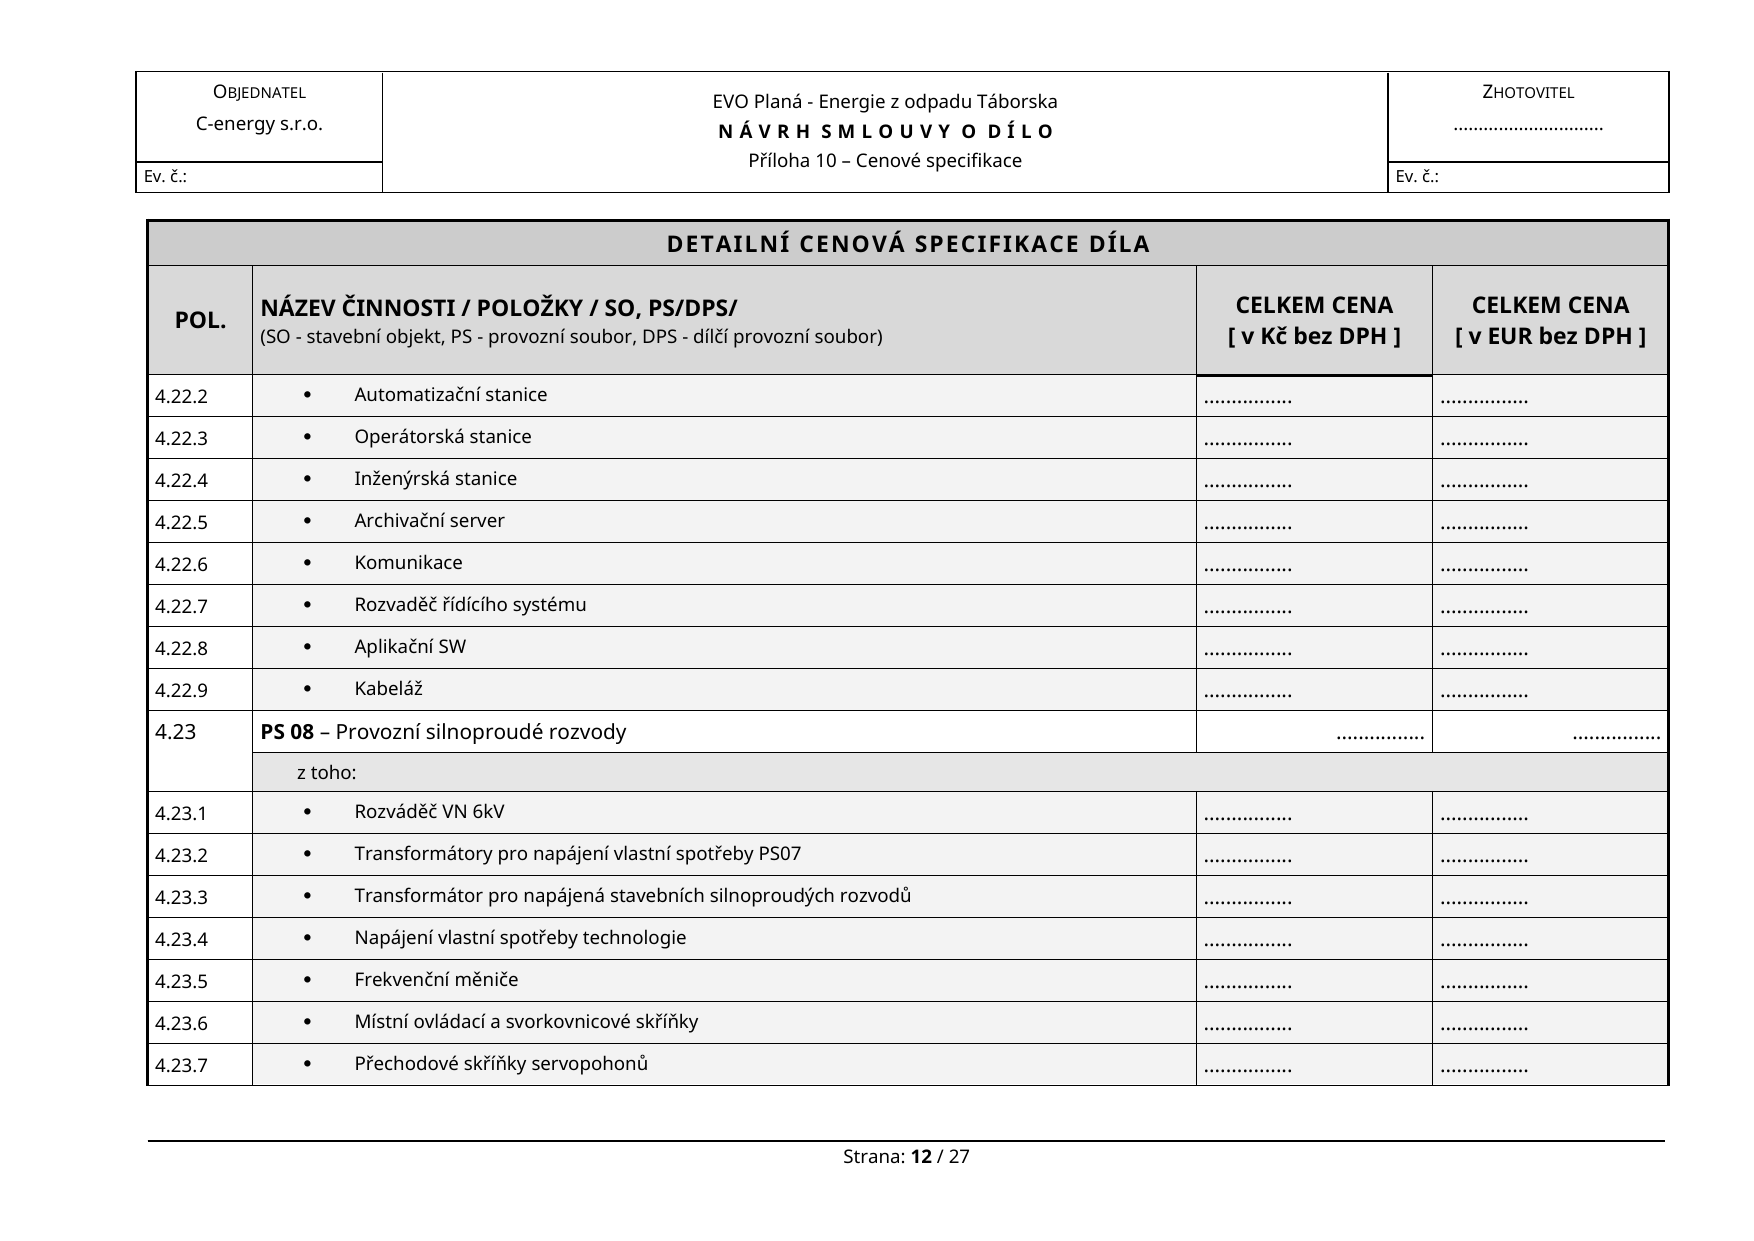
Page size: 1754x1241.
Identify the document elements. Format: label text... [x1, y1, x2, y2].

table_cell Komunikace [253, 543, 1196, 584]
table_cell ................ [1197, 543, 1432, 584]
table_cell Celkem cena [ v Kč bez DPH ] [1197, 266, 1432, 374]
table_cell ................ [1433, 417, 1667, 458]
table_cell ................ [1197, 960, 1432, 1001]
table_cell ................ [1433, 834, 1667, 875]
table_cell [149, 711, 252, 791]
table_cell Rozvaděč řídícího systému [253, 585, 1196, 626]
table_cell ................ [1197, 834, 1432, 875]
table_cell [149, 501, 252, 542]
table_cell ................ [1197, 417, 1432, 458]
table_cell ................ [1433, 459, 1667, 500]
table_cell Aplikační SW [253, 627, 1196, 668]
table_cell [149, 543, 252, 584]
table_cell Pol. [149, 266, 252, 374]
table_cell [149, 876, 252, 917]
table_cell ................ [1197, 585, 1432, 626]
table_cell Transformátor pro napájená stavebních silnoproudých rozvodů [253, 876, 1196, 917]
table_cell ................ [1433, 918, 1667, 959]
table_cell ................ [1197, 459, 1432, 500]
table_cell ................ [1433, 1002, 1667, 1043]
table_cell Frekvenční měniče [253, 960, 1196, 1001]
table_cell [149, 585, 252, 626]
table_cell [149, 918, 252, 959]
table_cell ................ [1197, 501, 1432, 542]
table_cell PS 08 – Provozní silnoproudé rozvody [253, 711, 1196, 752]
table_cell ................ [1197, 918, 1432, 959]
table_cell [149, 375, 252, 416]
table_cell [149, 834, 252, 875]
table_cell ................ [1197, 377, 1432, 416]
table_cell Napájení vlastní spotřeby technologie [253, 918, 1196, 959]
table_cell [149, 960, 252, 1001]
table_cell ................ [1197, 669, 1432, 710]
table_cell ................ [1433, 960, 1667, 1001]
table_cell ................ [1197, 876, 1432, 917]
table_cell Název činnosti / položky / SO, PS/DPS/ (SO - stavební objekt, PS - provozní soubor, DPS - dílčí provozní soubor) [253, 266, 1196, 374]
table_cell Místní ovládací a svorkovnicové skříňky [253, 1002, 1196, 1043]
table_cell ................ [1433, 1044, 1667, 1084]
table_cell ................ [1433, 669, 1667, 710]
table_cell [149, 459, 252, 500]
table_cell ................ [1197, 1044, 1432, 1084]
table_cell ................ [1197, 711, 1432, 752]
table_cell [149, 417, 252, 458]
table_cell Rozváděč VN 6kV [253, 792, 1196, 833]
table_cell Inženýrská stanice [253, 459, 1196, 500]
table_header detailní cenová specifikace díla [149, 222, 1667, 265]
table_cell Přechodové skříňky servopohonů [253, 1044, 1196, 1084]
table_cell z toho: [253, 753, 1667, 791]
table_cell [149, 792, 252, 833]
table_cell ................ [1197, 1002, 1432, 1043]
table_cell ................ [1197, 792, 1432, 833]
table_cell ................ [1433, 711, 1667, 752]
table_cell Kabeláž [253, 669, 1196, 710]
table_cell Operátorská stanice [253, 417, 1196, 458]
table_cell ................ [1433, 375, 1667, 416]
table_cell Archivační server [253, 501, 1196, 542]
table_cell [149, 1044, 252, 1084]
table_cell [149, 669, 252, 710]
table_cell [149, 1002, 252, 1043]
table_cell [149, 627, 252, 668]
table_cell ................ [1197, 627, 1432, 668]
table_cell ................ [1433, 876, 1667, 917]
table_cell Automatizační stanice [253, 375, 1196, 416]
table_cell ................ [1433, 543, 1667, 584]
table_cell ................ [1433, 792, 1667, 833]
table_cell ................ [1433, 501, 1667, 542]
table_cell ................ [1433, 627, 1667, 668]
table_cell Transformátory pro napájení vlastní spotřeby PS07 [253, 834, 1196, 875]
table_cell ................ [1433, 585, 1667, 626]
table_cell Celkem cena [ v EUR bez DPH ] [1433, 266, 1667, 374]
